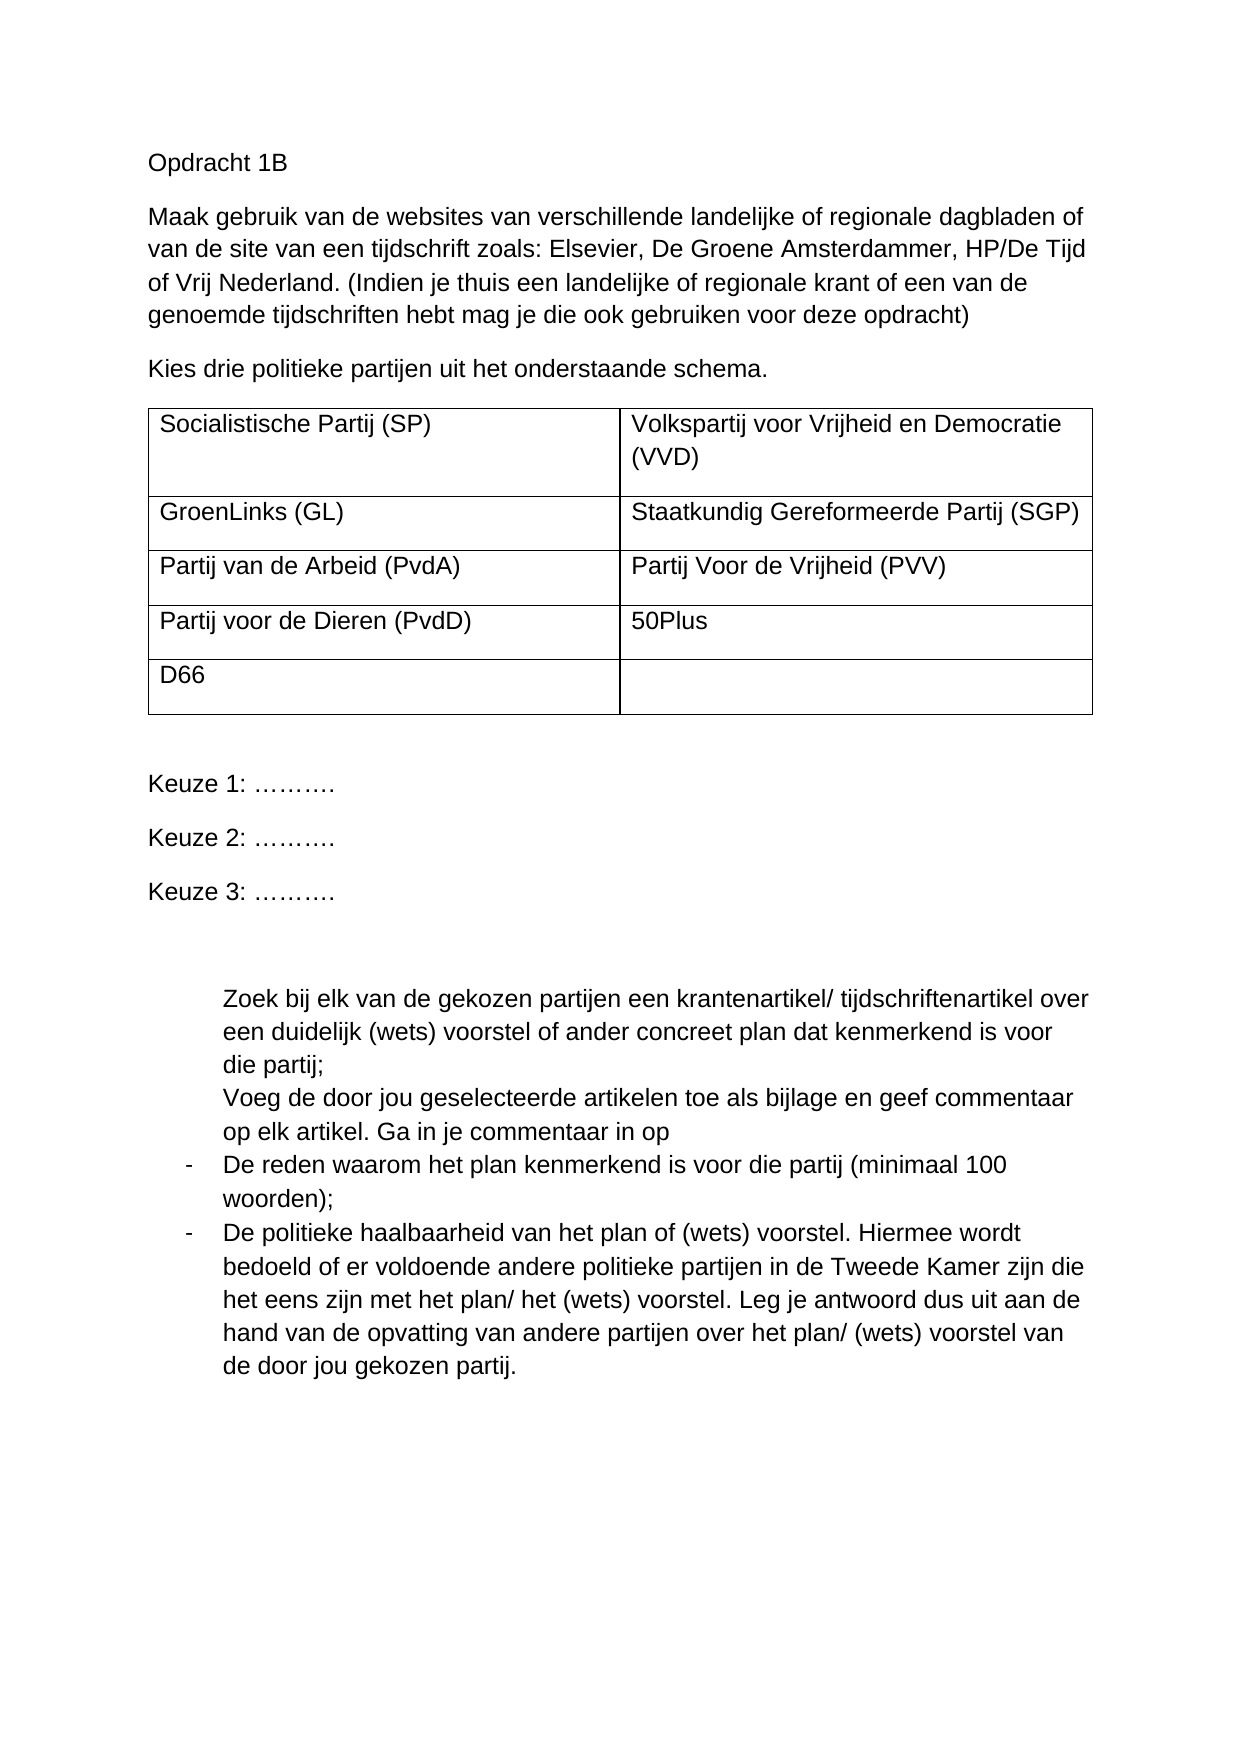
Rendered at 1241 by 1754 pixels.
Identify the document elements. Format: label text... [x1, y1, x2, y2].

table_header Socialistische Partij (SP) [149, 409, 619, 496]
text Keuze 2: ………. [148, 823, 1093, 852]
table_cell D66 [149, 660, 619, 714]
table_cell Partij voor de Dieren (PvdD) [149, 606, 619, 659]
text Opdracht 1B [148, 148, 1093, 176]
table_cell Staatkundig Gereformeerde Partij (SGP) [621, 497, 1092, 550]
table_cell Partij Voor de Vrijheid (PVV) [621, 551, 1092, 605]
text Keuze 3: ………. [148, 877, 1093, 905]
table_cell [621, 660, 1092, 714]
text Keuze 1: ………. [148, 769, 1093, 798]
list De reden waarom het plan kenmerkend is voor die partij (minimaal 100 woorden); [185, 1149, 1093, 1213]
list Zoek bij elk van de gekozen partijen een krantenartikel/ tijdschriftenartikel over een duidelijk (wets) voorstel of ander concreet plan dat kenmerkend is voor die partij; [223, 984, 1093, 1079]
table_cell GroenLinks (GL) [149, 497, 619, 550]
text Kies drie politieke partijen uit het onderstaande schema. [148, 354, 1093, 383]
list Voeg de door jou geselecteerde artikelen toe als bijlage en geef commentaar op elk artikel. Ga in je commentaar in op [223, 1083, 1093, 1145]
table_cell Partij van de Arbeid (PvdA) [149, 551, 619, 605]
table_cell 50Plus [621, 606, 1092, 659]
list De politieke haalbaarheid van het plan of (wets) voorstel. Hiermee wordt bedoeld of er voldoende andere politieke partijen in de Tweede Kamer zijn die het eens zijn met het plan/ het (wets) voorstel. Leg je antwoord dus uit aan de hand van de opvatting van andere partijen over het plan/ (wets) voorstel van de door jou gekozen partij. [185, 1217, 1093, 1380]
text Maak gebruik van de websites van verschillende landelijke of regionale dagbladen of van de site van een tijdschrift zoals: Elsevier, De Groene Amsterdammer, HP/De Tijd of Vrij Nederland. (Indien je thuis een landelijke of regionale krant of een van de genoemde tijdschriften hebt mag je die ook gebruiken voor deze opdracht) [148, 201, 1093, 329]
table_header Volkspartij voor Vrijheid en Democratie (VVD) [621, 409, 1092, 496]
